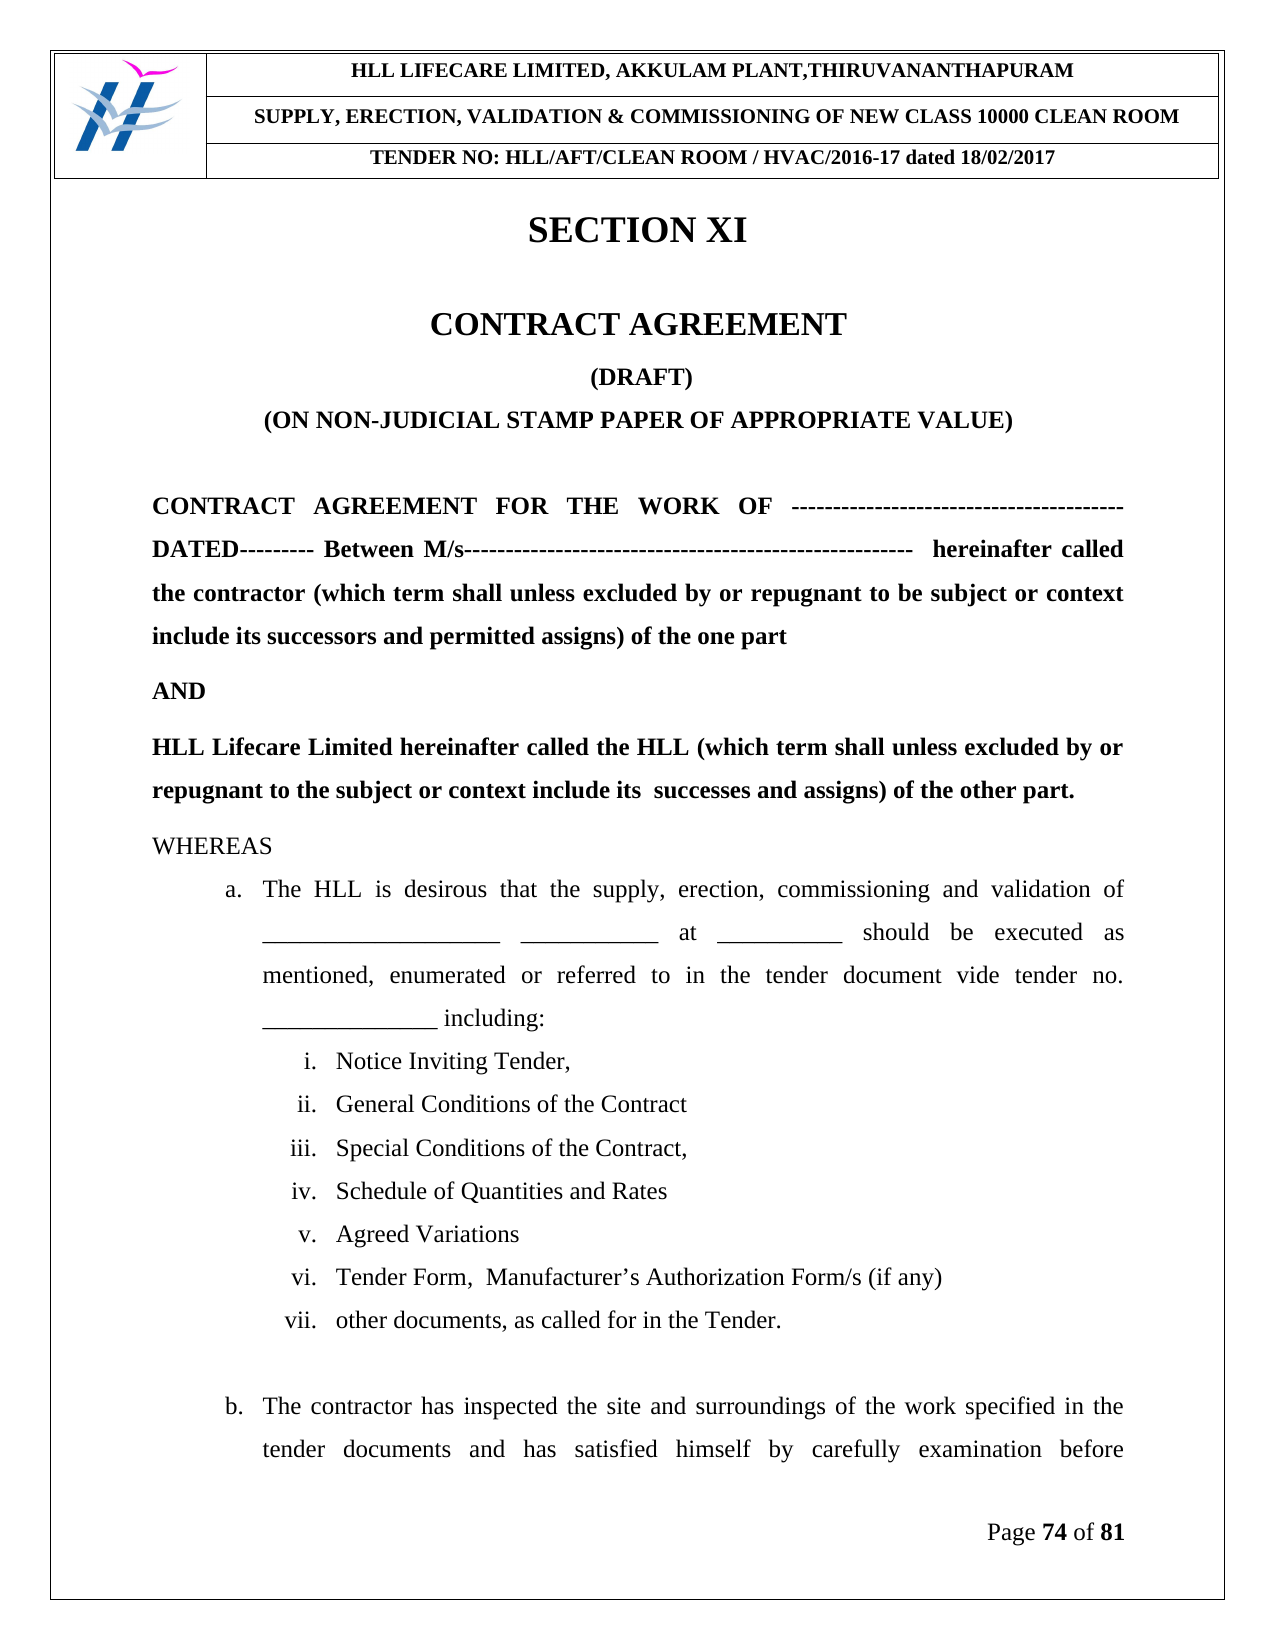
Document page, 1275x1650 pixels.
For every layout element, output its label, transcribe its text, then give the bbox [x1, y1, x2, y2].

list General Conditions of the Contract [317, 1089, 1125, 1118]
list Special Conditions of the Contract, [317, 1133, 1125, 1161]
list Notice Inviting Tender, [317, 1046, 1125, 1075]
list Agreed Variations [317, 1219, 1125, 1248]
list Tender Form, Manufacturer’s Authorization Form/s (if any) [317, 1262, 1125, 1291]
list The HLL is desirous that the supply, erection, commissioning and validation of ___________________ ___________ at __________ should be executed as mentioned, enumerated or referred to in the tender document vide tender no. ______________ including: [225, 874, 1125, 1032]
picture [69, 54, 191, 154]
text AND [152, 676, 1125, 705]
text SECTION XI [169, 208, 1106, 251]
list Schedule of Quantities and Rates [317, 1176, 1125, 1204]
text (ON NON-JUDICIAL STAMP PAPER OF APPROPRIATE VALUE) [152, 405, 1125, 434]
text WHEREAS [152, 831, 1125, 859]
list other documents, as called for in the Tender. [317, 1305, 1125, 1334]
text (DRAFT) [152, 362, 1125, 391]
text HLL Lifecare Limited hereinafter called the HLL (which term shall unless excluded by or repugnant to the subject or context include its successes and assigns) of the other part. [152, 732, 1125, 804]
text CONTRACT AGREEMENT [152, 304, 1125, 343]
text CONTRACT AGREEMENT FOR THE WORK OF ----------------------------------------DATED--------- Between M/s------------------------------------------------------ hereinafter called the contractor (which term shall unless excluded by or repugnant to be subject or context include its successors and permitted assigns) of the one part [152, 491, 1125, 649]
